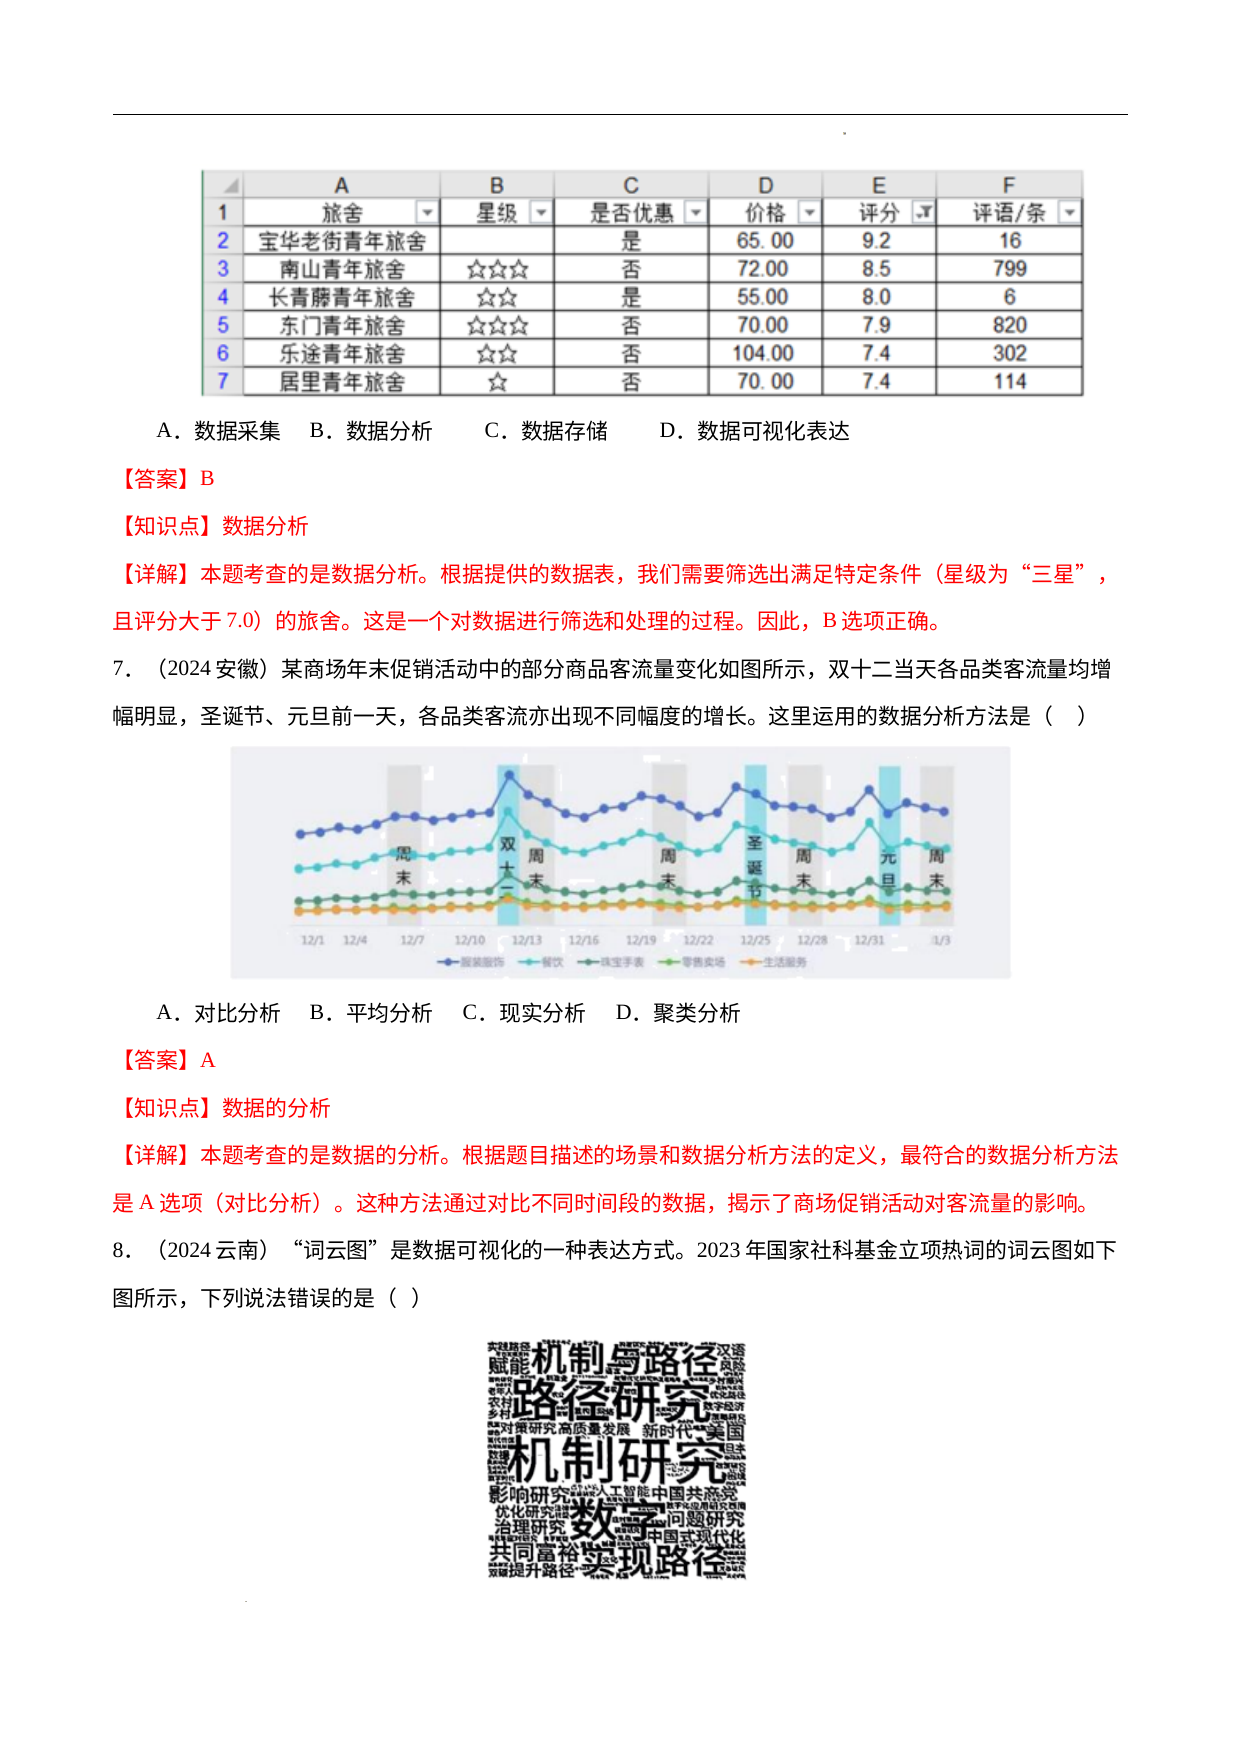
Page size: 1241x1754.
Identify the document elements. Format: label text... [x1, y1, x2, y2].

text 【知识点】数据的分析 [112, 1091, 1128, 1122]
text 【知识点】数据分析 [112, 509, 1128, 541]
text 【详解】本题考查的是数据的分析。根据题目描述的场景和数据分析方法的定义，最符合的数据分析方法是A选项（对比分析）。这种方法通过对比不同时间段的数据，揭示了商场促销活动对客流量的影响。 [112, 1138, 1128, 1217]
picture [478, 1328, 762, 1585]
text 7．（2024安徽）某商场年末促销活动中的部分商品客流量变化如图所示，双十二当天各品类客流量均增幅明显，圣诞节、元旦前一天，各品类客流亦出现不同幅度的增长。这里运用的数据分析方法是（ ） [112, 652, 1128, 731]
picture [226, 746, 1014, 983]
text 8．（2024云南）“词云图”是数据可视化的一种表达方式。2023年国家社科基金立项热词的词云图如下图所示，下列说法错误的是（ ） [112, 1233, 1128, 1312]
text A．对比分析 B．平均分析 C．现实分析 D．聚类分析 [112, 996, 1128, 1027]
text 【答案】B [112, 462, 1128, 493]
text 【答案】A [112, 1043, 1128, 1075]
picture [192, 164, 1092, 401]
text 【详解】本题考查的是数据分析。根据提供的数据表，我们需要筛选出满足特定条件（星级为“三星”，且评分大于7.0）的旅舍。这是一个对数据进行筛选和处理的过程。因此，B选项正确。 [112, 557, 1128, 636]
text A．数据采集 B．数据分析 C．数据存储 D．数据可视化表达 [112, 414, 1128, 446]
